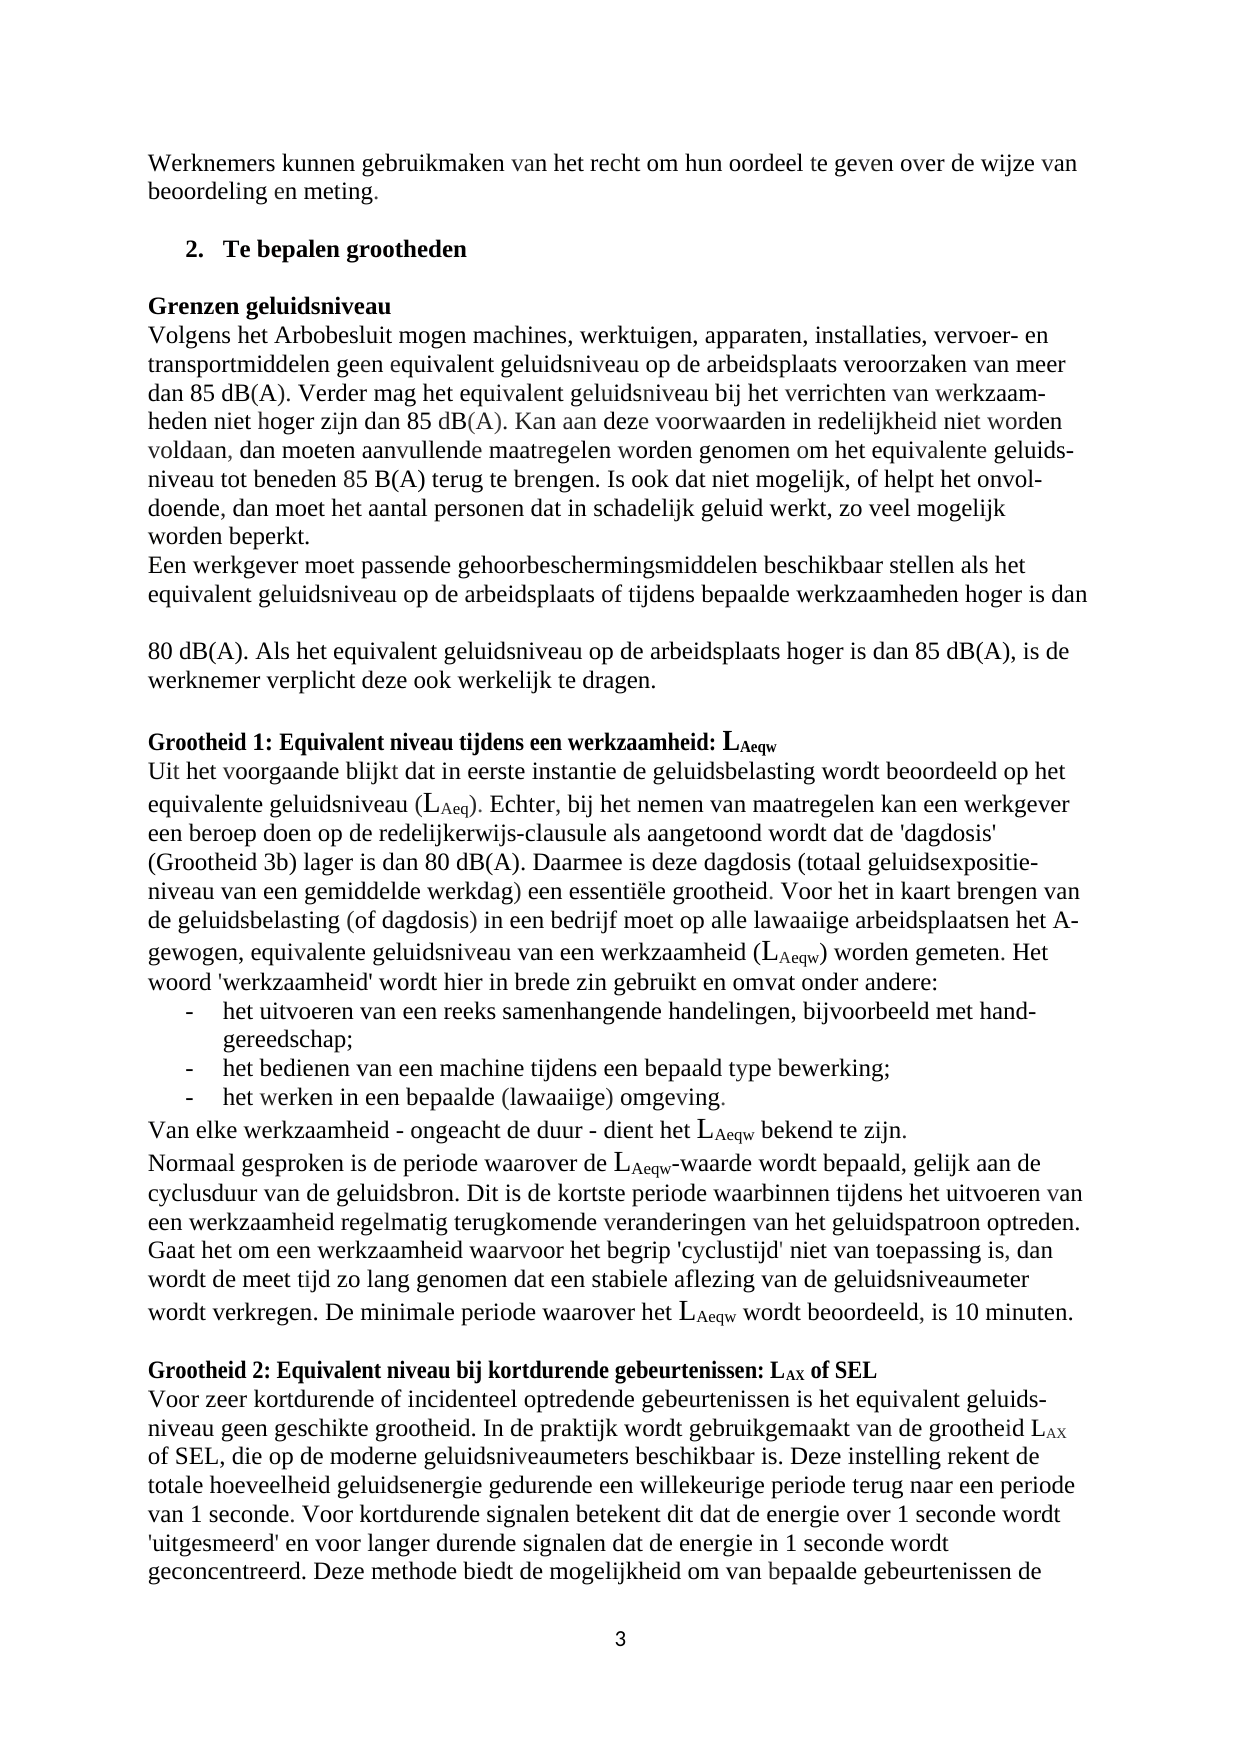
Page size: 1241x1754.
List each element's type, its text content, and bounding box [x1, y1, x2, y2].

text Grootheid 1: Equivalent niveau tijdens een werkzaamheid: LAeqw [148, 723, 1093, 756]
list Te bepalen grootheden [185, 234, 1093, 263]
text Grenzen geluidsniveau [148, 291, 1093, 320]
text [148, 1355, 1093, 1585]
text Van elke werkzaamheid - ongeacht de duur - dient het LAeqw bekend te zijn. [148, 1111, 1093, 1144]
text Normaal gesproken is de periode waarover de LAeqw-waarde wordt bepaald, gelijk aan de cyclusduur van de geluidsbron. Dit is de kortste periode waarbinnen tijdens het uitvoeren van een werkzaamheid regelmatig terugkomende veranderingen van het geluidspatroon optreden. Gaat het om een werkzaamheid waarvoor het begrip 'cyclustijd' niet van toepassing is, dan wordt de meet tijd zo lang genomen dat een stabiele aflezing van de geluidsniveaumeter wordt verkregen. De minimale periode waarover het LAeqw wordt beoordeeld, is 10 minuten. [148, 1144, 1093, 1326]
text Uit het voorgaande blijkt dat in eerste instantie de geluidsbelasting wordt beoordeeld op het equivalente geluidsniveau (LAeq). Echter, bij het nemen van maatregelen kan een werkgever een beroep doen op de redelijkerwijs-clausule als aangetoond wordt dat de 'dagdosis' (Grootheid 3b) lager is dan 80 dB(A). Daarmee is deze dagdosis (totaal geluidsexpositie-niveau van een gemiddelde werkdag) een essentiële grootheid. Voor het in kaart brengen van de geluidsbelasting (of dagdosis) in een bedrijf moet op alle lawaaiige arbeidsplaatsen het A- gewogen, equivalente geluidsniveau van een werkzaamheid (LAeqw) worden gemeten. Het woord 'werkzaamheid' wordt hier in brede zin gebruikt en omvat onder andere: [148, 756, 1093, 996]
text Volgens het Arbobesluit mogen machines, werktuigen, apparaten, installaties, vervoer- en transportmiddelen geen equivalent geluidsniveau op de arbeidsplaats veroorzaken van meer dan 85 dB(A). Verder mag het equivalent geluidsniveau bij het verrichten van werkzaam- heden niet hoger zijn dan 85 dB(A). Kan aan deze voorwaarden in redelijkheid niet worden voldaan, dan moeten aanvullende maatregelen worden genomen om het equivalente geluids- niveau tot beneden 85 B(A) terug te brengen. Is ook dat niet mogelijk, of helpt het onvol- doende, dan moet het aantal personen dat in schadelijk geluid werkt, zo veel mogelijk worden beperkt. [148, 320, 1093, 550]
list het werken in een bepaalde (lawaaiige) omgeving. [185, 1082, 1093, 1111]
text Een werkgever moet passende gehoorbeschermingsmiddelen beschikbaar stellen als het equivalent geluidsniveau op de arbeidsplaats of tijdens bepaalde werkzaamheden hoger is dan 80 dB(A). Als het equivalent geluidsniveau op de arbeidsplaats hoger is dan 85 dB(A), is de werknemer verplicht deze ook werkelijk te dragen. [148, 550, 1093, 694]
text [148, 148, 1093, 205]
list het bedienen van een machine tijdens een bepaald type bewerking; [185, 1053, 1093, 1082]
list het uitvoeren van een reeks samenhangende handelingen, bijvoorbeeld met hand- gereedschap; [185, 996, 1093, 1053]
